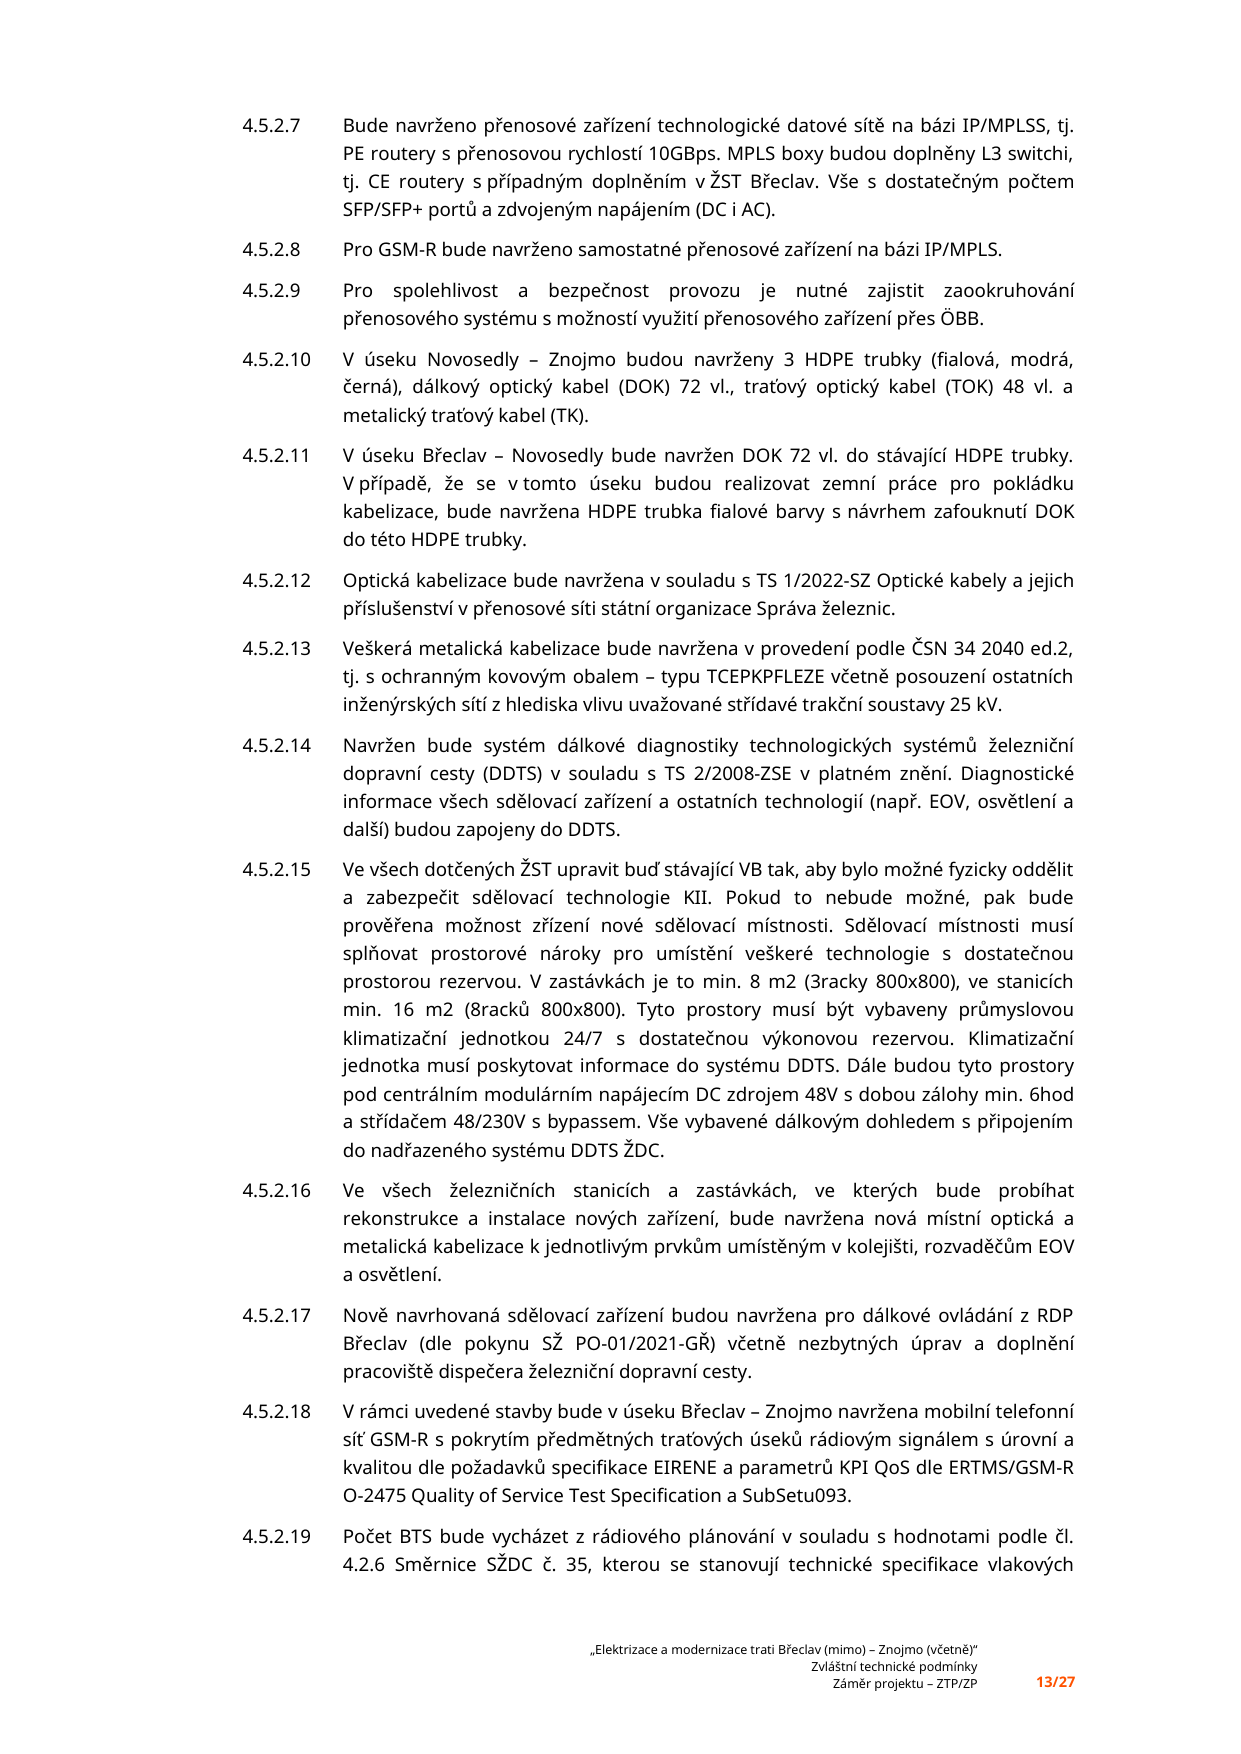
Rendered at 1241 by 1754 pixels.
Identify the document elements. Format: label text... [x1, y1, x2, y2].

text Ve všech dotčených ŽST upravit buď stávající VB tak, aby bylo možné fyzicky oddělit a zabezpečit sdělovací technologie KII. Pokud to nebude možné, pak bude prověřena možnost zřízení nové sdělovací místnosti. Sdělovací místnosti musí splňovat prostorové nároky pro umístění veškeré technologie s dostatečnou prostorou rezervou. V zastávkách je to min. 8 m2 (3racky 800x800), ve stanicích min. 16 m2 (8racků 800x800). Tyto prostory musí být vybaveny průmyslovou klimatizační jednotkou 24/7 s dostatečnou výkonovou rezervou. Klimatizační jednotka musí poskytovat informace do systému DDTS. Dále budou tyto prostory pod centrálním modulárním napájecím DC zdrojem 48V s dobou zálohy min. 6hod a střídačem 48/230V s bypassem. Vše vybavené dálkovým dohledem s připojením do nadřazeného systému DDTS ŽDC. [242, 857, 1075, 1162]
text Bude navrženo přenosové zařízení technologické datové sítě na bázi IP/MPLSS, tj. PE routery s přenosovou rychlostí 10GBps. MPLS boxy budou doplněny L3 switchi, tj. CE routery s případným doplněním v ŽST Břeclav. Vše s dostatečným počtem SFP/SFP+ portů a zdvojeným napájením (DC i AC). [242, 112, 1075, 222]
text Optická kabelizace bude navržena v souladu s TS 1/2022-SZ Optické kabely a jejich příslušenství v přenosové síti státní organizace Správa železnic. [242, 567, 1075, 621]
text Ve všech železničních stanicích a zastávkách, ve kterých bude probíhat rekonstrukce a instalace nových zařízení, bude navržena nová místní optická a metalická kabelizace k jednotlivým prvkům umístěným v kolejišti, rozvaděčům EOV a osvětlení. [242, 1177, 1075, 1287]
text V úseku Novosedly – Znojmo budou navrženy 3 HDPE trubky (fialová, modrá, černá), dálkový optický kabel (DOK) 72 vl., traťový optický kabel (TOK) 48 vl. a metalický traťový kabel (TK). [242, 346, 1075, 427]
text Pro GSM-R bude navrženo samostatné přenosové zařízení na bázi IP/MPLS. [242, 237, 1075, 262]
text Nově navrhovaná sdělovací zařízení budou navržena pro dálkové ovládání z RDP Břeclav (dle pokynu SŽ PO-01/2021-GŘ) včetně nezbytných úprav a doplnění pracoviště dispečera železniční dopravní cesty. [242, 1302, 1075, 1383]
text Navržen bude systém dálkové diagnostiky technologických systémů železniční dopravní cesty (DDTS) v souladu s TS 2/2008-ZSE v platném znění. Diagnostické informace všech sdělovací zařízení a ostatních technologií (např. EOV, osvětlení a další) budou zapojeny do DDTS. [242, 732, 1075, 842]
text V rámci uvedené stavby bude v úseku Břeclav – Znojmo navržena mobilní telefonní síť GSM-R s pokrytím předmětných traťových úseků rádiovým signálem s úrovní a kvalitou dle požadavků specifikace EIRENE a parametrů KPI QoS dle ERTMS/GSM-R O-2475 Quality of Service Test Specification a SubSetu093. [242, 1398, 1075, 1508]
text Pro spolehlivost a bezpečnost provozu je nutné zajistit zaookruhování přenosového systému s možností využití přenosového zařízení přes ÖBB. [242, 277, 1075, 331]
text V úseku Břeclav – Novosedly bude navržen DOK 72 vl. do stávající HDPE trubky. V případě, že se v tomto úseku budou realizovat zemní práce pro pokládku kabelizace, bude navržena HDPE trubka fialové barvy s návrhem zafouknutí DOK do této HDPE trubky. [242, 442, 1075, 552]
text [242, 1523, 1075, 1577]
text Veškerá metalická kabelizace bude navržena v provedení podle ČSN 34 2040 ed.2, tj. s ochranným kovovým obalem – typu TCEPKPFLEZE včetně posouzení ostatních inženýrských sítí z hlediska vlivu uvažované střídavé trakční soustavy 25 kV. [242, 636, 1075, 717]
